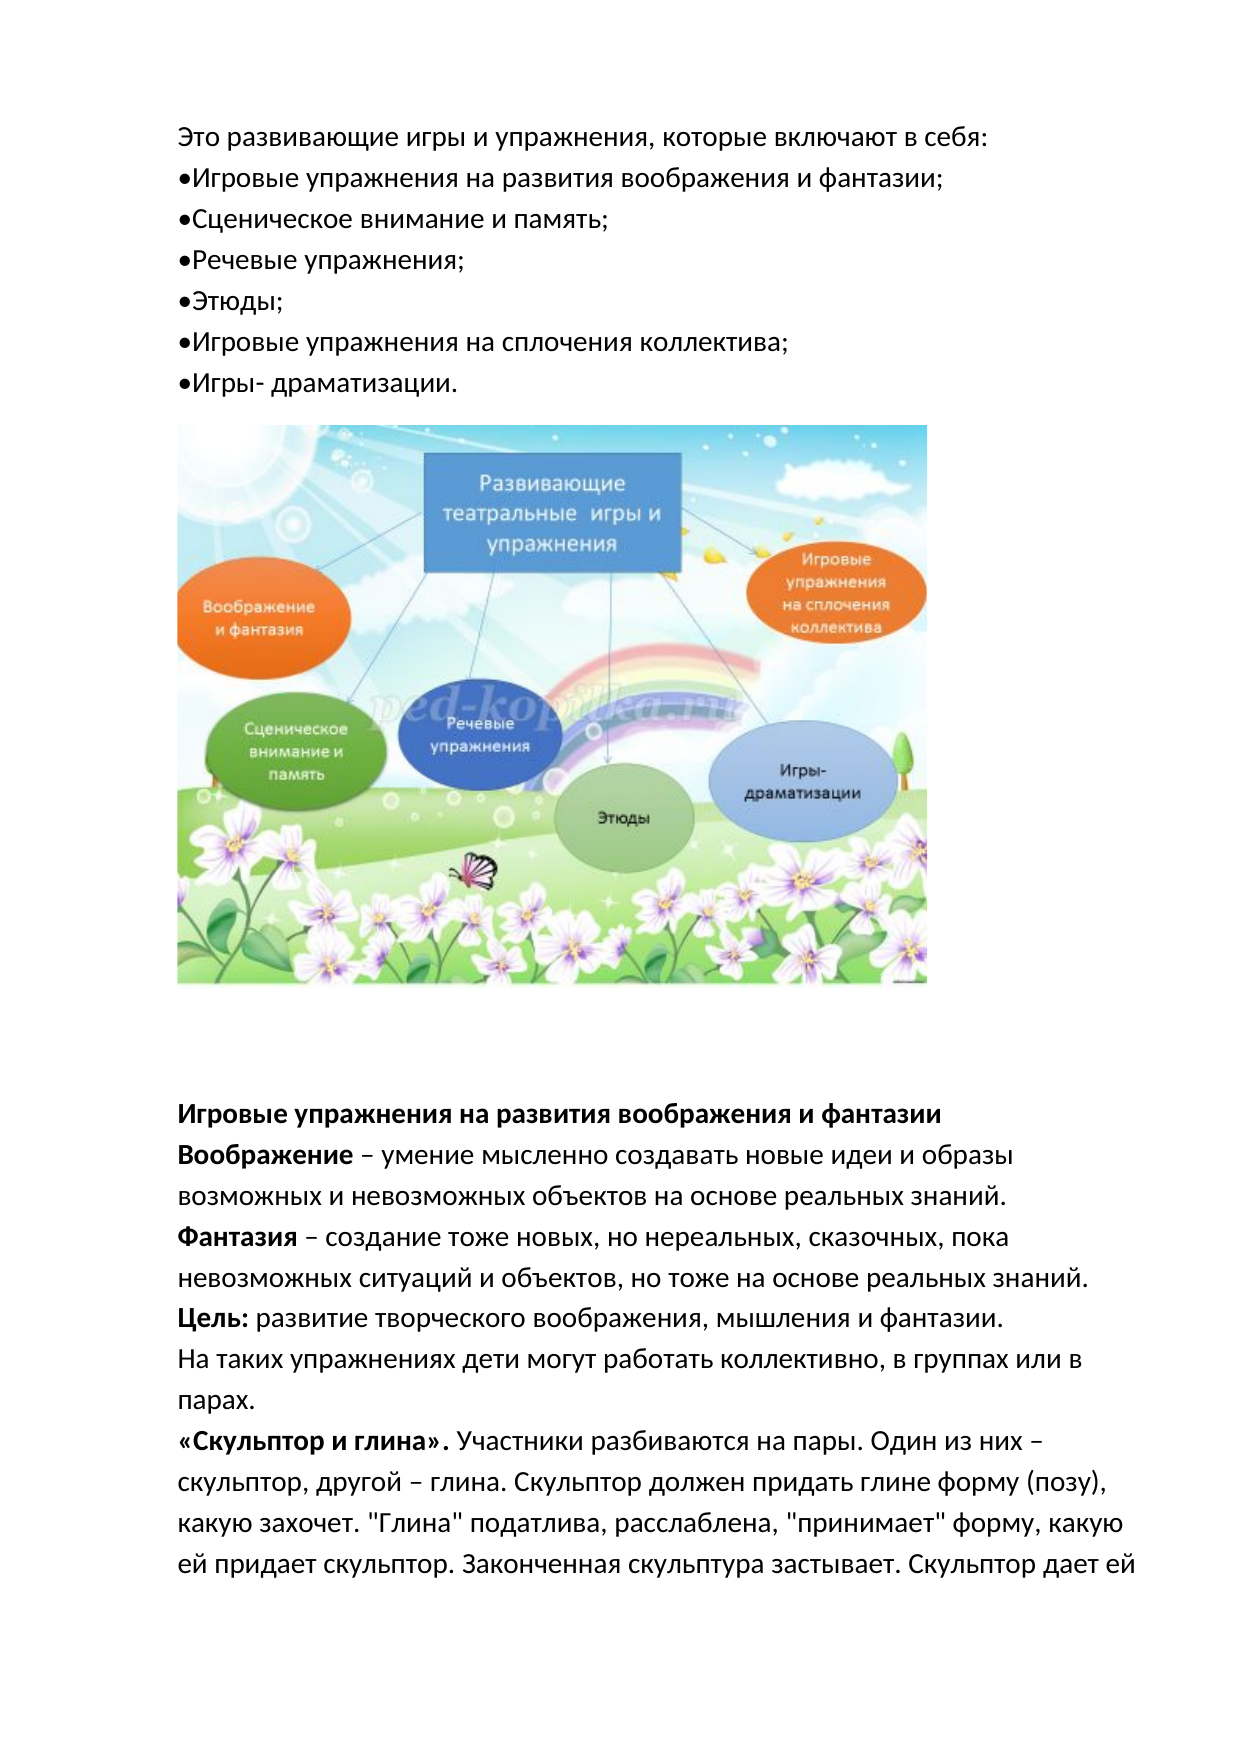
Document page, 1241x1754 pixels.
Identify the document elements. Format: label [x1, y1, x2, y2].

text [177, 1013, 1152, 1581]
picture [177, 425, 928, 988]
text [177, 118, 1152, 399]
